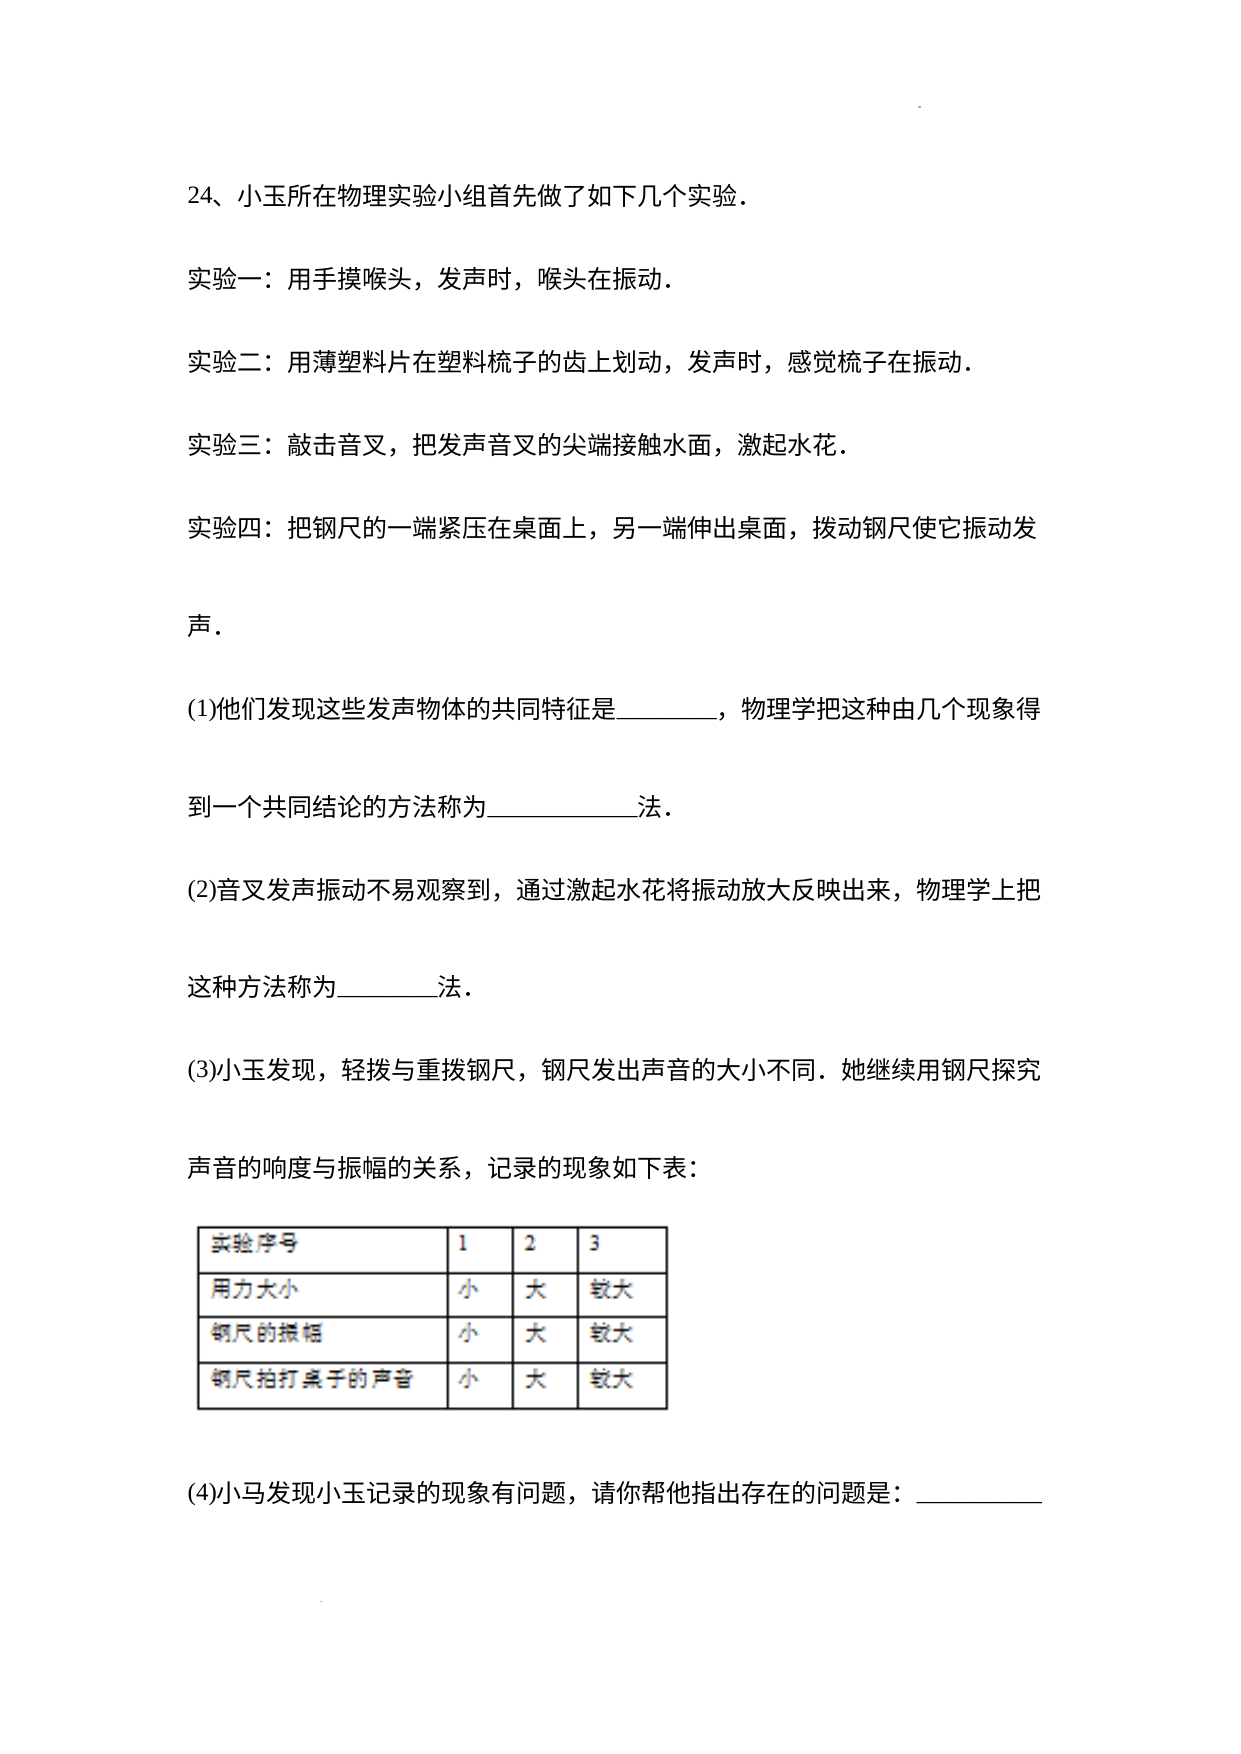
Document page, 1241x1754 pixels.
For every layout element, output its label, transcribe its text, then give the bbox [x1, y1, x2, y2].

text 24、小玉所在物理实验小组首先做了如下几个实验． [187, 162, 1053, 227]
text 实验一：用手摸喉头，发声时，喉头在振动． [187, 245, 1053, 310]
text (1)他们发现这些发声物体的共同特征是________，物理学把这种由几个现象得到一个共同结论的方法称为____________法． [187, 675, 1053, 838]
text (3)小玉发现，轻拨与重拨钢尺，钢尺发出声音的大小不同．她继续用钢尺探究声音的响度与振幅的关系，记录的现象如下表： [187, 1036, 1053, 1199]
text 实验四：把钢尺的一端紧压在桌面上，另一端伸出桌面，拨动钢尺使它振动发声． [187, 494, 1053, 657]
text (2)音叉发声振动不易观察到，通过激起水花将振动放大反映出来，物理学上把这种方法称为________法． [187, 856, 1053, 1018]
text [187, 1459, 1053, 1524]
picture [187, 1216, 675, 1417]
text 实验二：用薄塑料片在塑料梳子的齿上划动，发声时，感觉梳子在振动． [187, 328, 1053, 393]
text 实验三：敲击音叉，把发声音叉的尖端接触水面，激起水花． [187, 411, 1053, 476]
